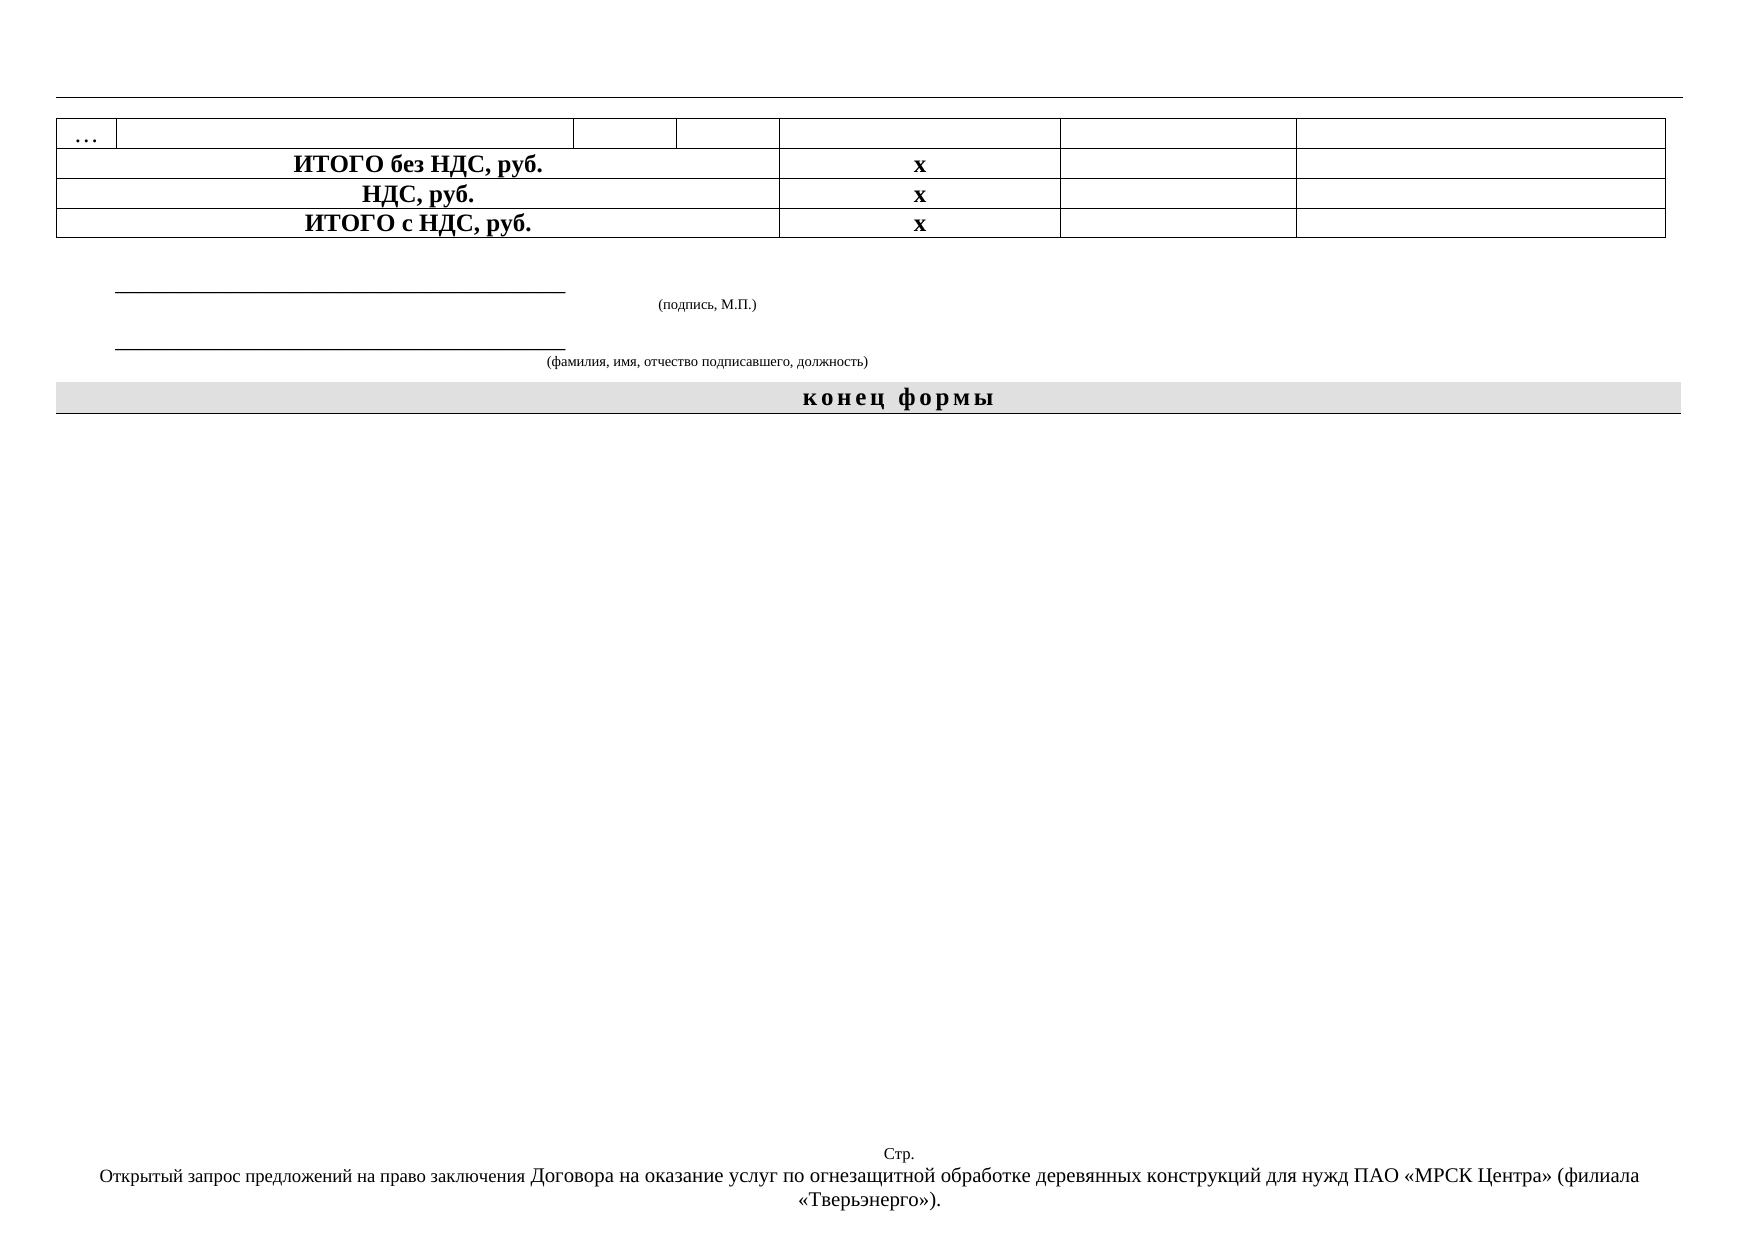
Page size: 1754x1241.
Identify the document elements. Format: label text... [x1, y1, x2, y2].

table_cell х [780, 179, 1060, 207]
table_cell [780, 119, 1060, 148]
table_cell х [780, 209, 1060, 237]
table_cell ИТОГО без НДС, руб. [57, 149, 779, 178]
table_cell [1061, 209, 1296, 237]
table_cell [1061, 119, 1296, 148]
table_cell [117, 119, 573, 148]
text ____________________________________ [56, 267, 1683, 296]
table_cell [677, 119, 779, 148]
table_cell НДС, руб. [57, 179, 779, 207]
table_cell ИТОГО с НДС, руб. [57, 209, 779, 237]
table_cell [574, 119, 676, 148]
table_cell [1061, 149, 1296, 178]
table_cell [1297, 179, 1665, 207]
table_cell х [780, 149, 1060, 178]
text конец формы [56, 382, 1681, 413]
table_cell [1297, 149, 1665, 178]
table_cell [1297, 209, 1665, 237]
table_cell [1297, 119, 1665, 148]
table_cell … [57, 119, 116, 148]
table_cell [1061, 179, 1296, 207]
text (фамилия, имя, отчество подписавшего, должность) [56, 353, 1299, 382]
text (подпись, М.П.) [56, 296, 1299, 324]
text ____________________________________ [56, 324, 1683, 353]
